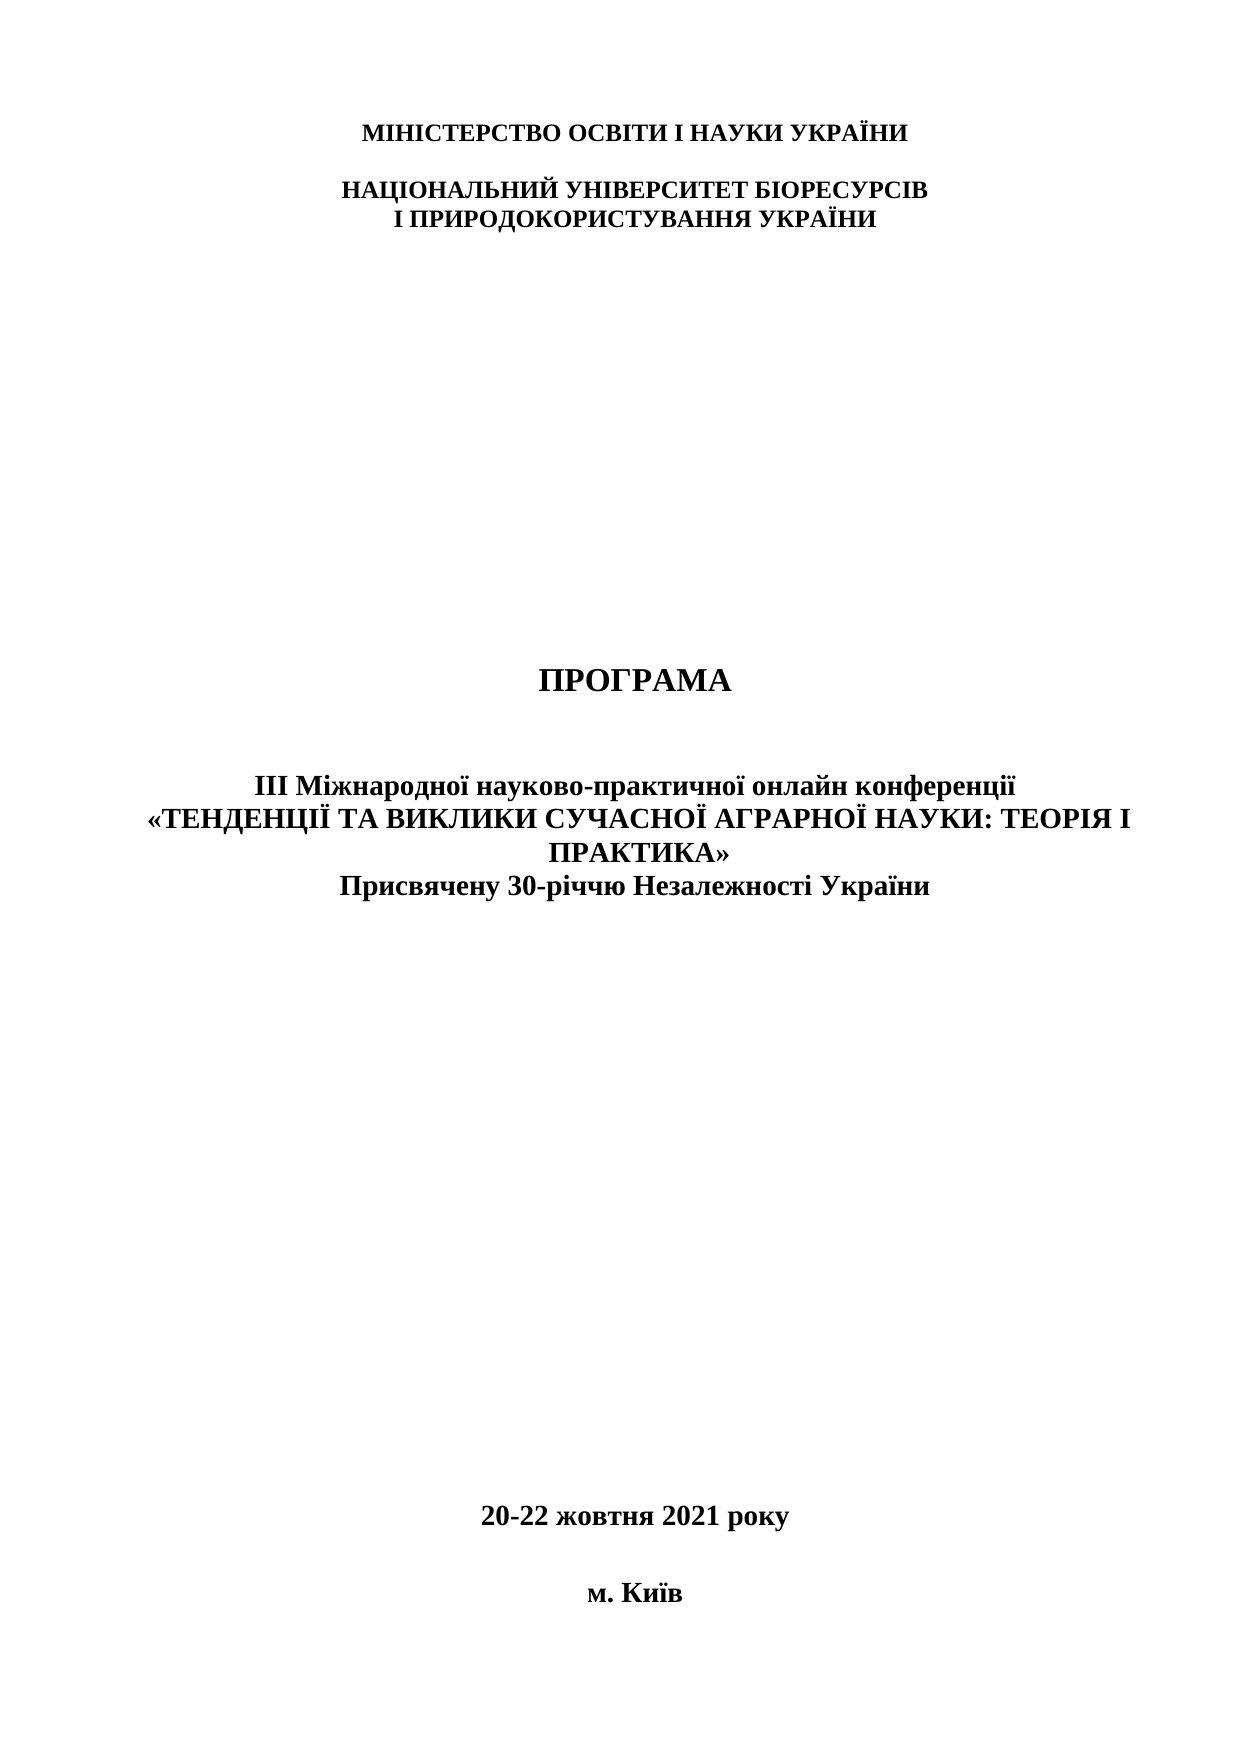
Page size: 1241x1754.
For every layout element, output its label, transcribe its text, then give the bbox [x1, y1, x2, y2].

text МІНІСТЕРСТВО ОСВІТИ І НАУКИ УКРАЇНИ [118, 118, 1152, 147]
text Присвячену 30-річчю Незалежності України [118, 868, 1152, 902]
text НАЦІОНАЛЬНИЙ УНІВЕРСИТЕТ БІОРЕСУРСІВ [118, 176, 1152, 204]
text І ПРИРОДОКОРИСТУВАННЯ УКРАЇНИ [118, 204, 1152, 233]
text ПРОГРАМА [118, 660, 1152, 698]
text 20-22 жовтня 2021 року [118, 1498, 1152, 1532]
text «ТЕНДЕНЦІЇ ТА ВИКЛИКИ СУЧАСНОЇ АГРАРНОЇ НАУКИ: ТЕОРІЯ І ПРАКТИКА» [144, 801, 1133, 868]
text м. Київ [118, 1576, 1152, 1609]
text ІІІ Міжнародної науково-практичної онлайн конференції [118, 768, 1152, 801]
